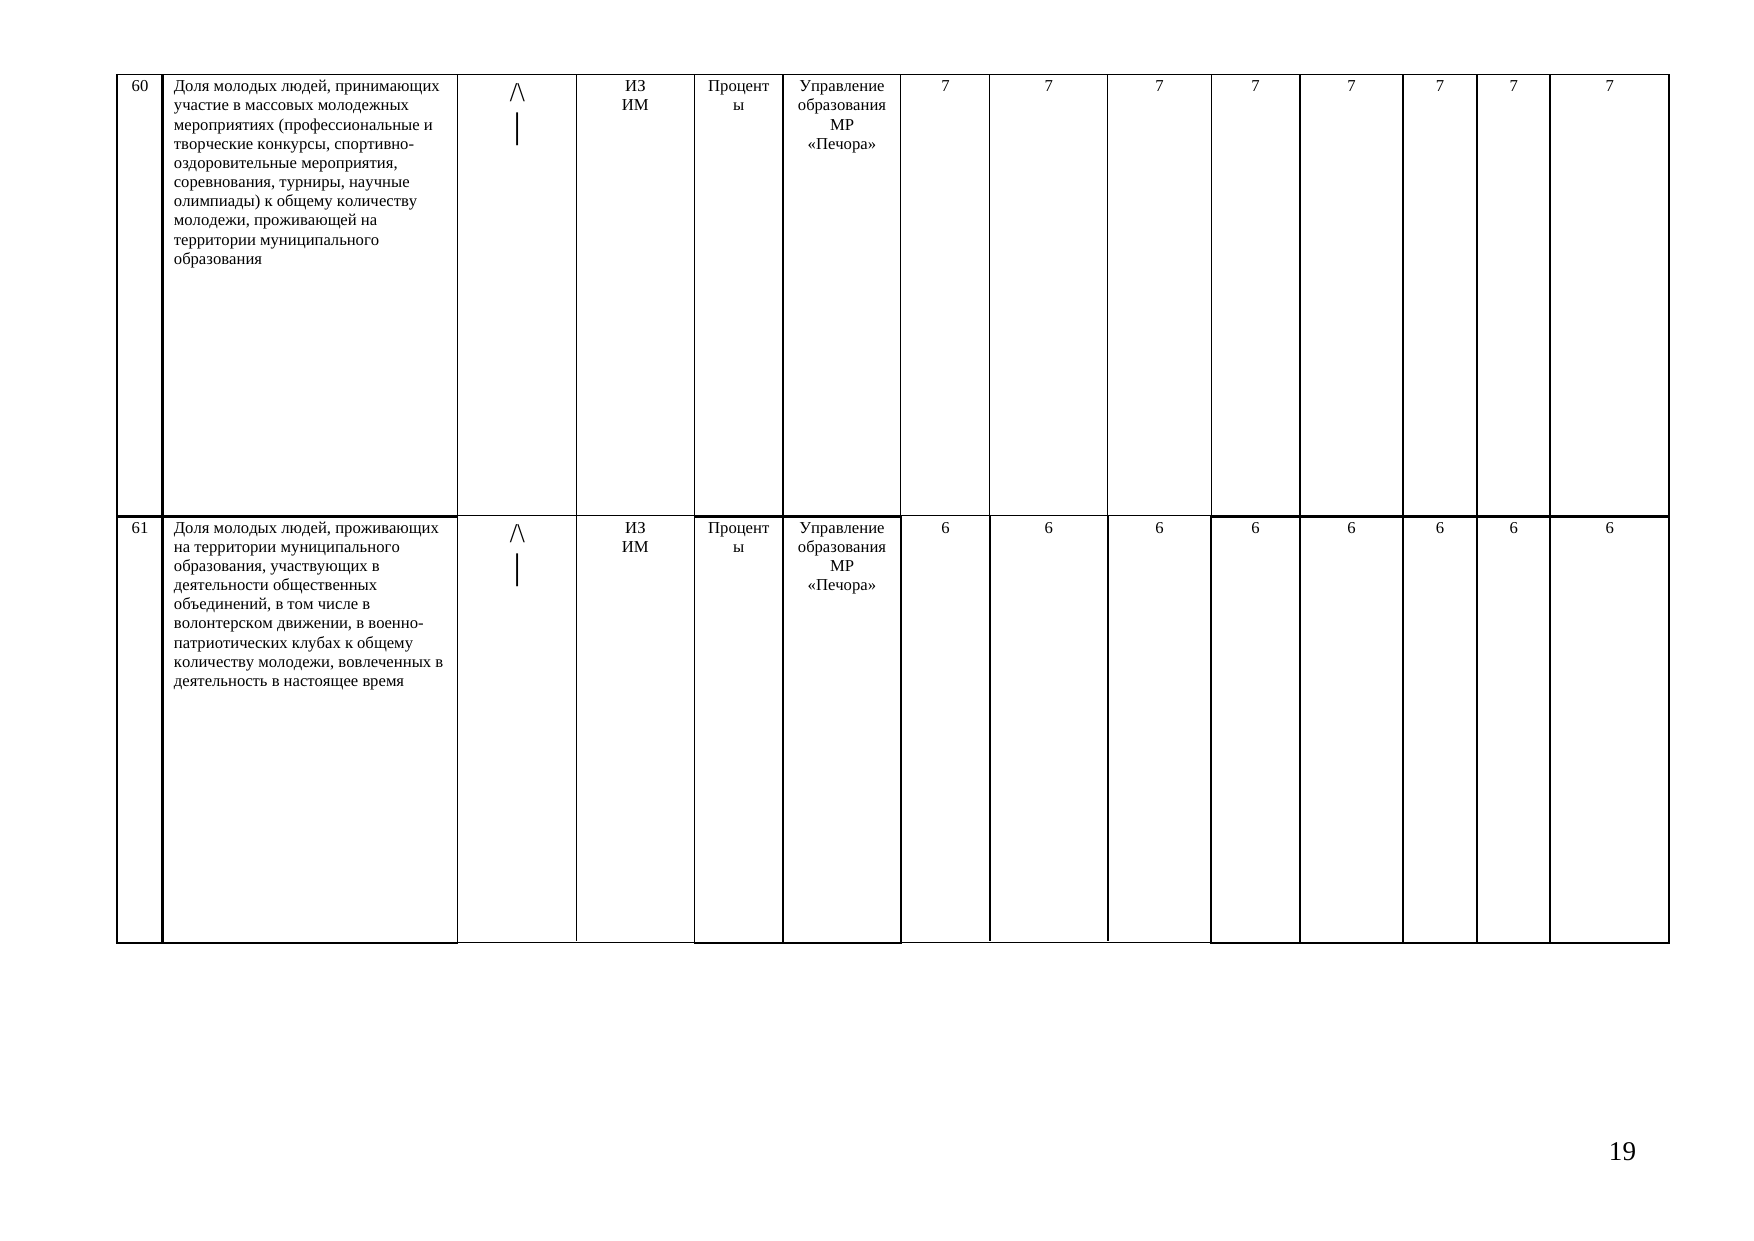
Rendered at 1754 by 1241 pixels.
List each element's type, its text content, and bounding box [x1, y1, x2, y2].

table_cell 7 [1551, 75, 1668, 515]
table_cell 7 [1301, 75, 1402, 515]
table_cell 7 [1478, 75, 1549, 515]
table_cell Проценты [695, 75, 782, 515]
table_cell 7 [990, 75, 1107, 515]
table_cell Доля молодых людей, проживающих на территории муниципального образования, участвующих в деятельности общественных объединений, в том числе в волонтерском движении, в военно-патриотических клубах к общему количеству молодежи, вовлеченных в деятельность в настоящее время [164, 518, 457, 942]
table_cell /\ │ [458, 516, 576, 942]
table_cell Доля молодых людей, принимающих участие в массовых молодежных мероприятиях (профессиональные и творческие конкурсы, спортивно-оздоровительные мероприятия, соревнования, турниры, научные олимпиады) к общему количеству молодежи, проживающей на территории муниципального образования [164, 75, 457, 515]
table_cell 7 [901, 75, 989, 515]
table_cell 6 [1404, 518, 1476, 942]
table_cell 6 [1212, 518, 1299, 942]
table_cell Управление образования МР «Печора» [784, 75, 900, 515]
table_cell /\ │ [458, 75, 576, 515]
table_cell 6 [902, 516, 989, 942]
table_cell ИЗ ИМ [576, 516, 694, 942]
table_cell 6 [1478, 518, 1549, 942]
table_cell 6 [1551, 518, 1668, 942]
table_cell 6 [1301, 518, 1402, 942]
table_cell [784, 518, 900, 942]
table_cell 7 [1404, 75, 1476, 515]
table_cell 6 [1108, 516, 1210, 942]
table_cell ИЗ ИМ [577, 75, 694, 515]
table_cell 7 [1212, 75, 1299, 515]
table_cell 61 [118, 518, 161, 942]
table_cell 6 [990, 516, 1108, 942]
table_cell 7 [1108, 75, 1211, 515]
table_cell Проценты [695, 518, 782, 942]
table_cell 60 [118, 75, 161, 515]
